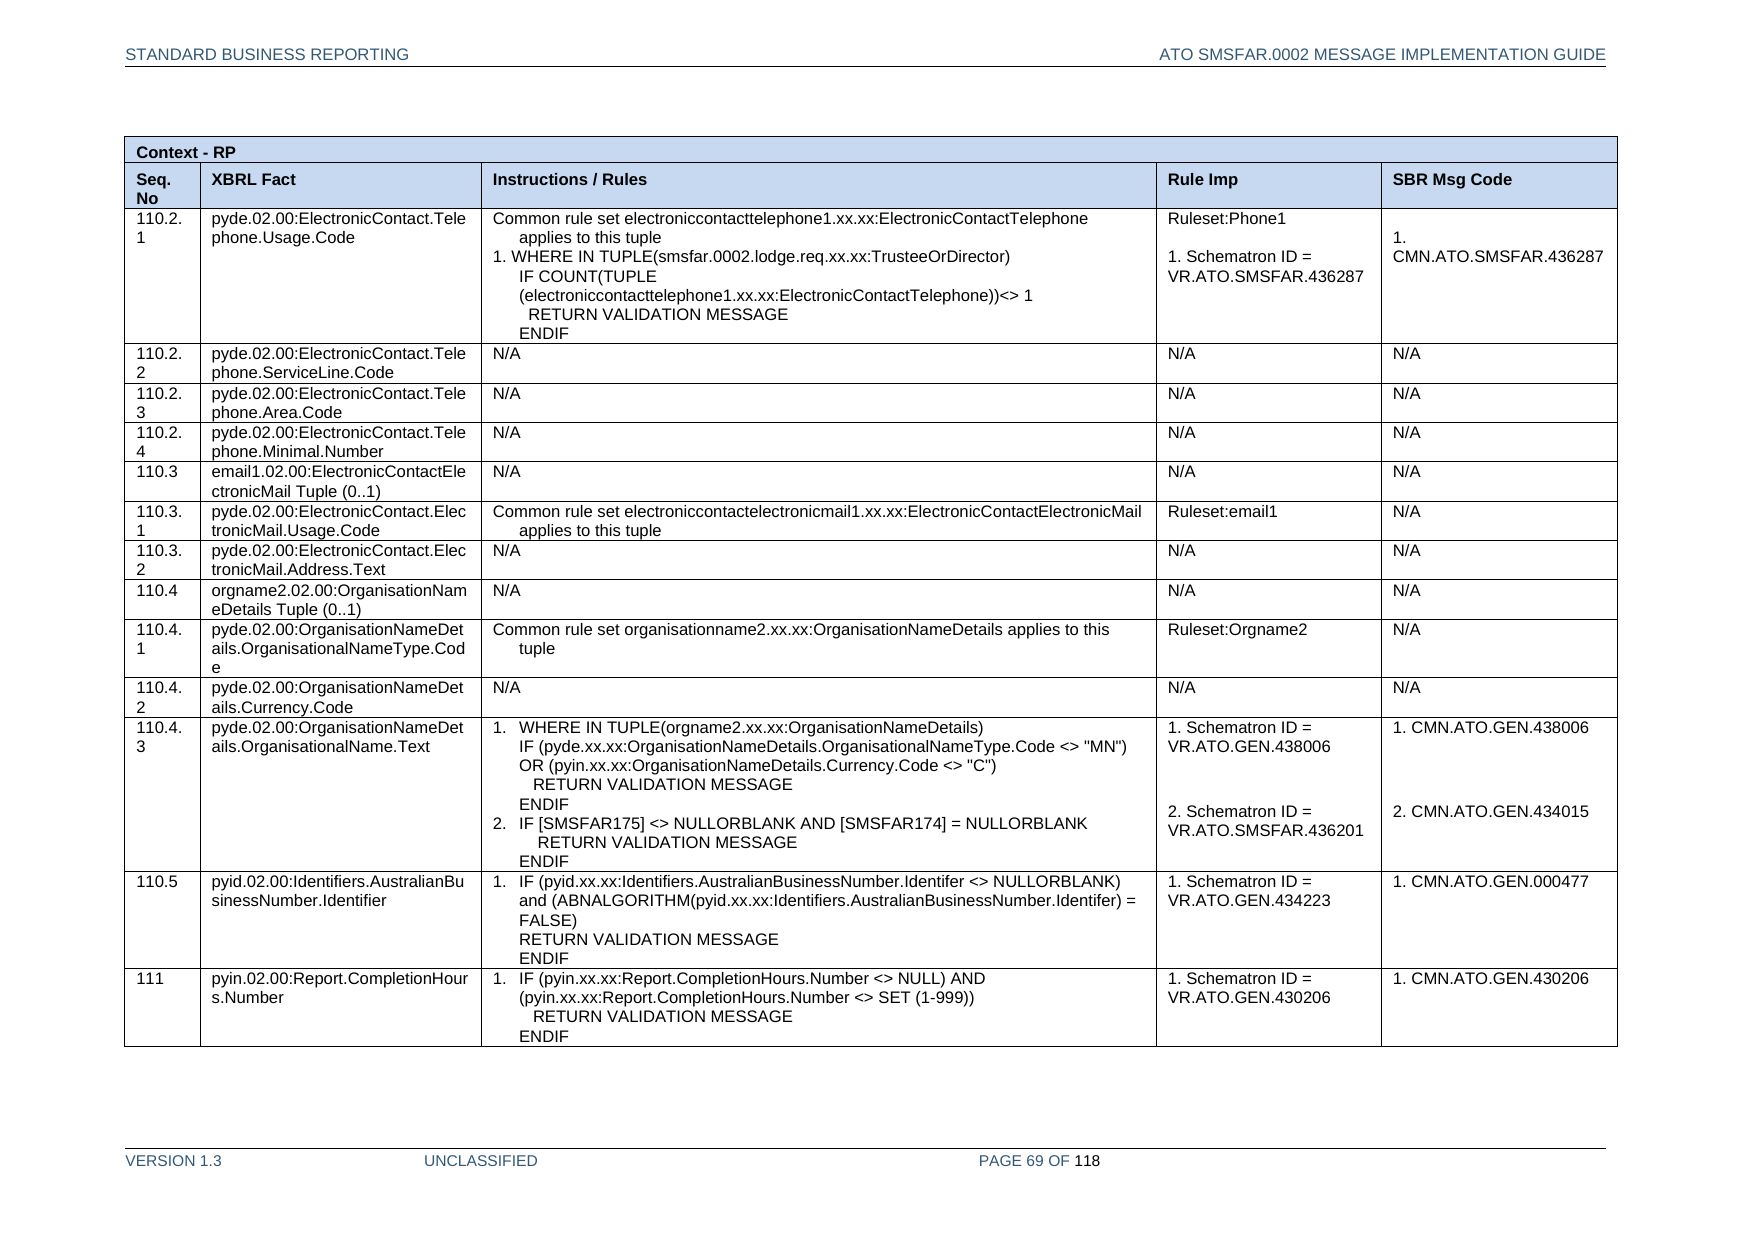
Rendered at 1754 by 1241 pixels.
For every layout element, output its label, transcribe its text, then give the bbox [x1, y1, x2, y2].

table_cell Ruleset:email1 [1157, 502, 1381, 540]
table_cell N/A [1382, 620, 1617, 677]
table_cell N/A [482, 423, 1156, 461]
table_cell pyid.02.00:Identifiers.AustralianBusinessNumber.Identifier [201, 872, 481, 968]
table_cell 110.3 [125, 462, 200, 501]
table_cell 110.2.2 [125, 344, 200, 382]
table_cell N/A [1382, 344, 1617, 382]
table_cell 1. CMN.ATO.GEN.430206 [1382, 969, 1617, 1046]
table_cell Seq. No [125, 163, 200, 208]
table_cell 110.2.3 [125, 384, 200, 422]
table_cell N/A [1157, 344, 1381, 382]
table_cell N/A [1157, 580, 1381, 619]
table_cell 110.4 [125, 580, 200, 619]
table_cell N/A [1382, 502, 1617, 540]
table_cell 1. WHERE IN TUPLE(orgname2.xx.xx:OrganisationNameDetails) IF (pyde.xx.xx:OrganisationNameDetails.OrganisationalNameType.Code <> "MN") OR (pyin.xx.xx:OrganisationNameDetails.Currency.Code <> "C") RETURN VALIDATION MESSAGE ENDIF 2. IF [SMSFAR175] <> NULLORBLANK AND [SMSFAR174] = NULLORBLANK RETURN VALIDATION MESSAGE ENDIF [482, 718, 1156, 871]
table_cell 1. CMN.ATO.SMSFAR.436287 [1382, 209, 1617, 343]
table_cell email1.02.00: (0..1) [201, 462, 481, 501]
table_cell Common rule set electroniccontactelectronicmail1.xx.xx:ElectronicContactElectronicMail applies to this tuple [482, 502, 1156, 540]
table_cell Ruleset:Phone1 1. = VR.ATO.SMSFAR.436287 [1157, 209, 1381, 343]
table_cell N/A [482, 541, 1156, 579]
table_cell Common rule set organisationname2.xx.xx:OrganisationNameDetails applies to this tuple [482, 620, 1156, 677]
table_cell N/A [482, 580, 1156, 619]
table_cell 110.3.2 [125, 541, 200, 579]
table_cell 1. CMN.ATO.GEN.000477 [1382, 872, 1617, 968]
table_cell 110.5 [125, 872, 200, 968]
table_cell pyde.02.00:ElectronicContact.Telephone.ServiceLine.Code [201, 344, 481, 382]
table_cell N/A [482, 462, 1156, 501]
table_cell N/A [482, 678, 1156, 717]
table_cell pyde.02.00:ElectronicContact.Telephone.Usage.Code [201, 209, 481, 343]
table_cell Common rule set electroniccontacttelephone1.xx.xx:ElectronicContactTelephone applies to this tuple 1. WHERE IN TUPLE(smsfar.0002.lodge.req.xx.xx:TrusteeOrDirector) IF COUNT(TUPLE (electroniccontacttelephone1.xx.xx:ElectronicContactTelephone))<> 1 RETURN VALIDATION MESSAGE ENDIF [482, 209, 1156, 343]
table_cell pyde.02.00:OrganisationNameDetails.OrganisationalNameType.Code [201, 620, 481, 677]
table_cell orgname2.02.00: (0..1) [201, 580, 481, 619]
table_cell XBRL Fact [201, 163, 481, 208]
table_cell N/A [1157, 462, 1381, 501]
table_cell 1. = VR.ATO.GEN.434223 [1157, 872, 1381, 968]
table_cell N/A [1157, 678, 1381, 717]
table_cell pyde.02.00:ElectronicContact.ElectronicMail.Address.Text [201, 541, 481, 579]
table_cell 110.4.1 [125, 620, 200, 677]
table_cell N/A [1382, 462, 1617, 501]
table_cell pyin.02.00:Report.CompletionHours.Number [201, 969, 481, 1046]
table_cell Ruleset:Orgname2 [1157, 620, 1381, 677]
table_cell 110.4.3 [125, 718, 200, 871]
table_cell pyde.02.00:ElectronicContact.Telephone.Minimal.Number [201, 423, 481, 461]
table_cell N/A [1382, 541, 1617, 579]
table_cell Instructions / Rules [482, 163, 1156, 208]
table_header Context - RP [125, 137, 1617, 162]
table_cell SBR Msg Code [1382, 163, 1617, 208]
table_cell pyde.02.00:OrganisationNameDetails.Currency.Code [201, 678, 481, 717]
table_cell N/A [482, 384, 1156, 422]
table_cell Rule Imp [1157, 163, 1381, 208]
table_cell N/A [1157, 541, 1381, 579]
table_cell 110.2.1 [125, 209, 200, 343]
table_cell 1. = VR.ATO.GEN.430206 [1157, 969, 1381, 1046]
table_cell 1. CMN.ATO.GEN.438006 2. CMN.ATO.GEN.434015 [1382, 718, 1617, 871]
table_cell 1. = VR.ATO.GEN.438006 2. = VR.ATO.SMSFAR.436201 [1157, 718, 1381, 871]
table_cell pyde.02.00:ElectronicContact.Telephone.Area.Code [201, 384, 481, 422]
table_cell N/A [1382, 423, 1617, 461]
table_cell pyde.02.00:OrganisationNameDetails.OrganisationalName.Text [201, 718, 481, 871]
table_cell N/A [1382, 580, 1617, 619]
table_cell N/A [1382, 678, 1617, 717]
table_cell N/A [1382, 384, 1617, 422]
table_cell 111 [125, 969, 200, 1046]
table_cell N/A [482, 344, 1156, 382]
table_cell N/A [1157, 423, 1381, 461]
table_cell N/A [1157, 384, 1381, 422]
table_cell 110.4.2 [125, 678, 200, 717]
table_cell 110.2.4 [125, 423, 200, 461]
table_cell pyde.02.00:ElectronicContact.ElectronicMail.Usage.Code [201, 502, 481, 540]
table_cell 1. IF (pyid.xx.xx:Identifiers.AustralianBusinessNumber.Identifer <> NULLORBLANK) and (ABNALGORITHM(pyid.xx.xx:Identifiers.AustralianBusinessNumber.Identifer) = FALSE) RETURN VALIDATION MESSAGE ENDIF [482, 872, 1156, 968]
table_cell 110.3.1 [125, 502, 200, 540]
table_cell 1. IF (pyin.xx.xx:Report.CompletionHours.Number <> NULL) AND (pyin.xx.xx:Report.CompletionHours.Number <> SET (1-999)) RETURN VALIDATION MESSAGE ENDIF [482, 969, 1156, 1046]
